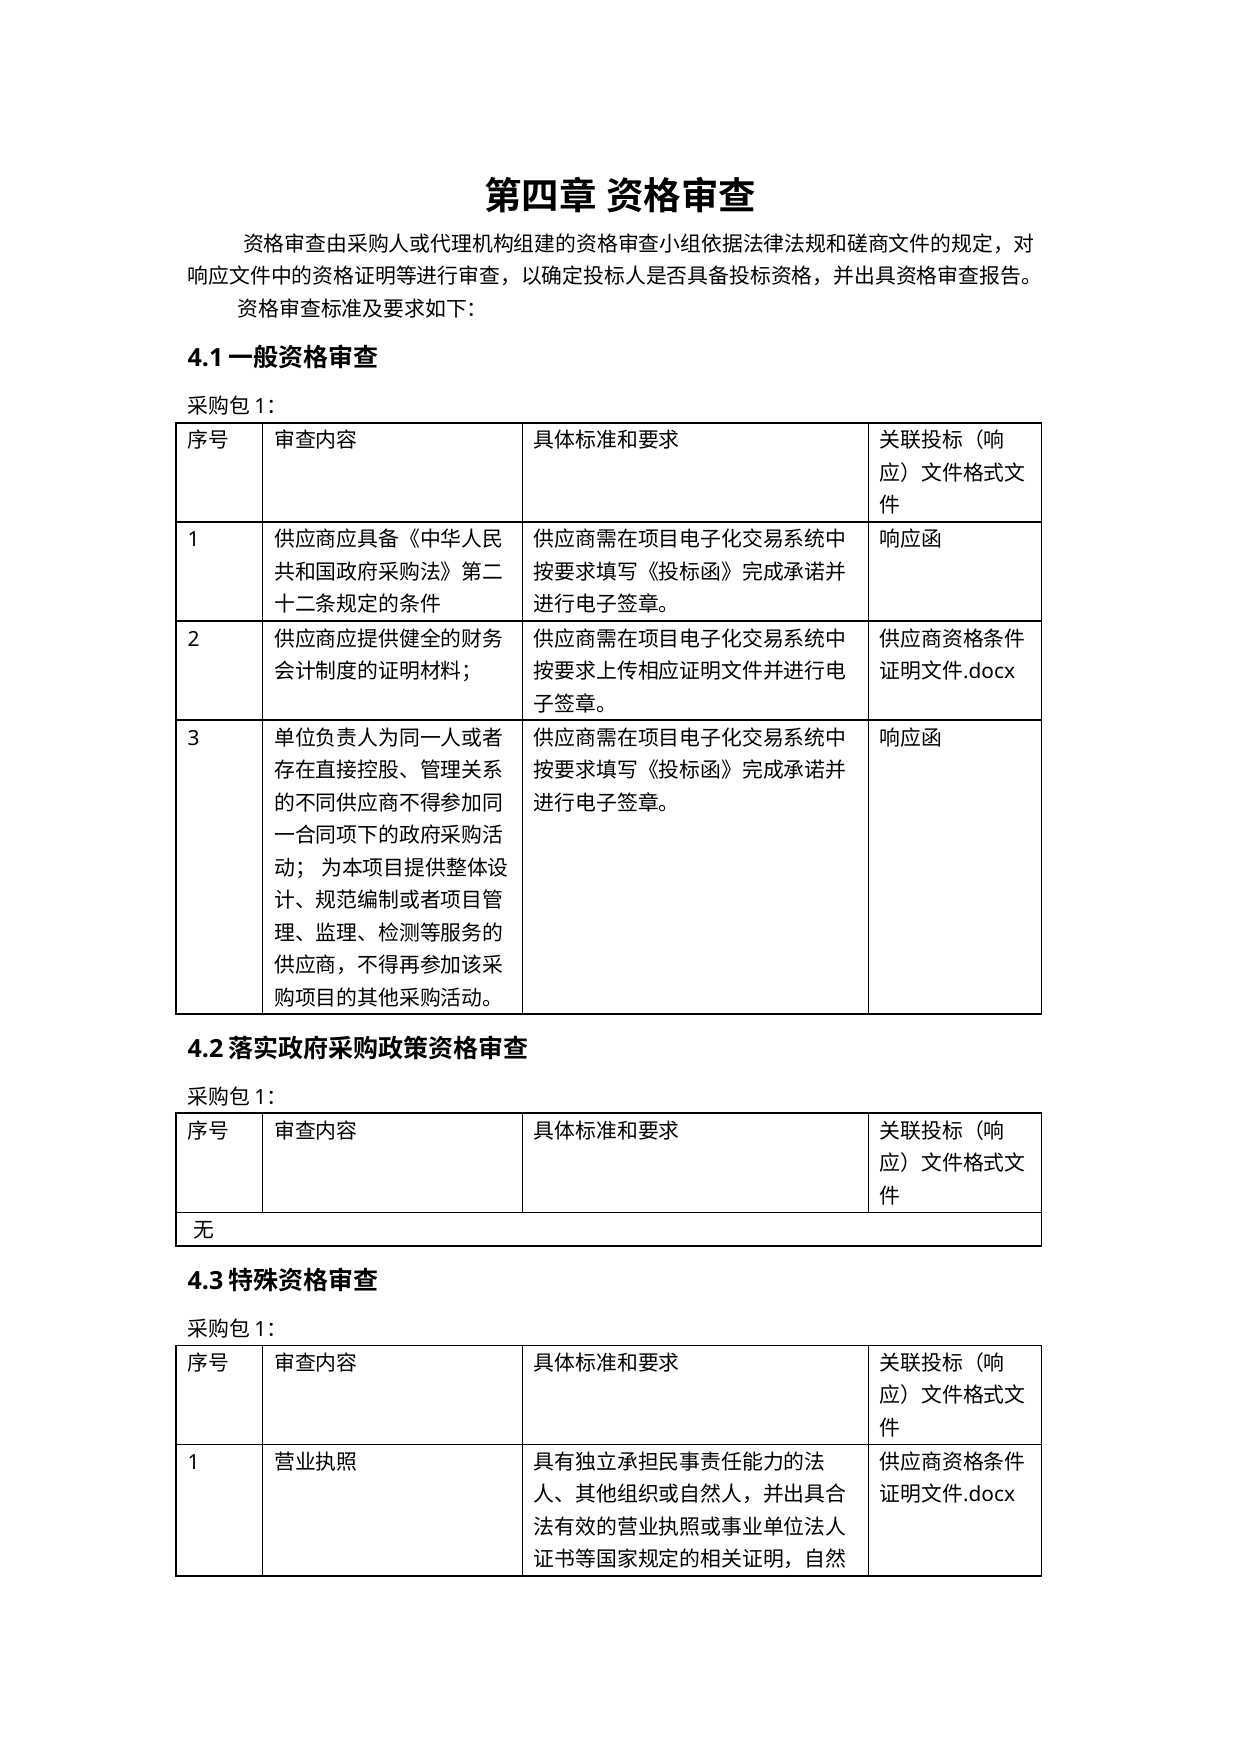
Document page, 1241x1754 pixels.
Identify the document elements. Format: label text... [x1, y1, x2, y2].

text 4.3特殊资格审查 [187, 1247, 1053, 1312]
table_cell 无 [177, 1213, 1041, 1245]
table_header 序号 [177, 424, 262, 521]
text 第四章 资格审查 [187, 162, 1053, 227]
table_header 序号 [177, 1114, 262, 1211]
table_cell 响应函 [869, 523, 1041, 620]
table_header 关联投标（响应）文件格式文件 [869, 424, 1041, 521]
table_cell 3 [177, 721, 262, 1013]
table_cell 响应函 [869, 721, 1041, 1013]
table_cell 供应商需在项目电子化交易系统中按要求上传相应证明文件并进行电子签章。 [523, 622, 868, 719]
table_cell 1 [177, 523, 262, 620]
text 4.2落实政府采购政策资格审查 [187, 1015, 1053, 1080]
table_header 具体标准和要求 [523, 1346, 868, 1443]
text 采购包1： [187, 389, 1053, 422]
text 资格审查由采购人或代理机构组建的资格审查小组依据法律法规和磋商文件的规定，对响应文件中的资格证明等进行审查，以确定投标人是否具备投标资格，并出具资格审查报告。 [187, 227, 1053, 292]
table_cell 供应商应提供健全的财务会计制度的证明材料； [263, 622, 522, 719]
table_cell 营业执照 [263, 1445, 522, 1575]
text 采购包1： [187, 1312, 1053, 1344]
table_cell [523, 1445, 868, 1575]
table_cell 2 [177, 622, 262, 719]
text 4.1一般资格审查 [187, 324, 1053, 389]
text 采购包1： [187, 1080, 1053, 1112]
table_cell 供应商资格条件证明文件.docx [869, 1445, 1041, 1575]
table_cell 1 [177, 1445, 262, 1575]
table_cell 单位负责人为同一人或者存在直接控股、管理关系的不同供应商不得参加同一合同项下的政府采购活动； 为本项目提供整体设计、规范编制或者项目管理、监理、检测等服务的供应商，不得再参加该采购项目的其他采购活动。 [263, 721, 522, 1013]
table_cell 供应商需在项目电子化交易系统中按要求填写《投标函》完成承诺并进行电子签章。 [523, 721, 868, 1013]
table_header 序号 [177, 1346, 262, 1443]
table_cell 供应商需在项目电子化交易系统中按要求填写《投标函》完成承诺并进行电子签章。 [523, 523, 868, 620]
table_cell 供应商资格条件证明文件.docx [869, 622, 1041, 719]
table_cell 供应商应具备《中华人民共和国政府采购法》第二十二条规定的条件 [263, 523, 522, 620]
table_header 具体标准和要求 [523, 424, 868, 521]
table_header 审查内容 [263, 424, 522, 521]
table_header 审查内容 [263, 1346, 522, 1443]
table_header 关联投标（响应）文件格式文件 [869, 1114, 1041, 1211]
table_header 审查内容 [263, 1114, 522, 1211]
table_header 关联投标（响应）文件格式文件 [869, 1346, 1041, 1443]
text 资格审查标准及要求如下： [187, 292, 1053, 324]
table_header 具体标准和要求 [523, 1114, 868, 1211]
